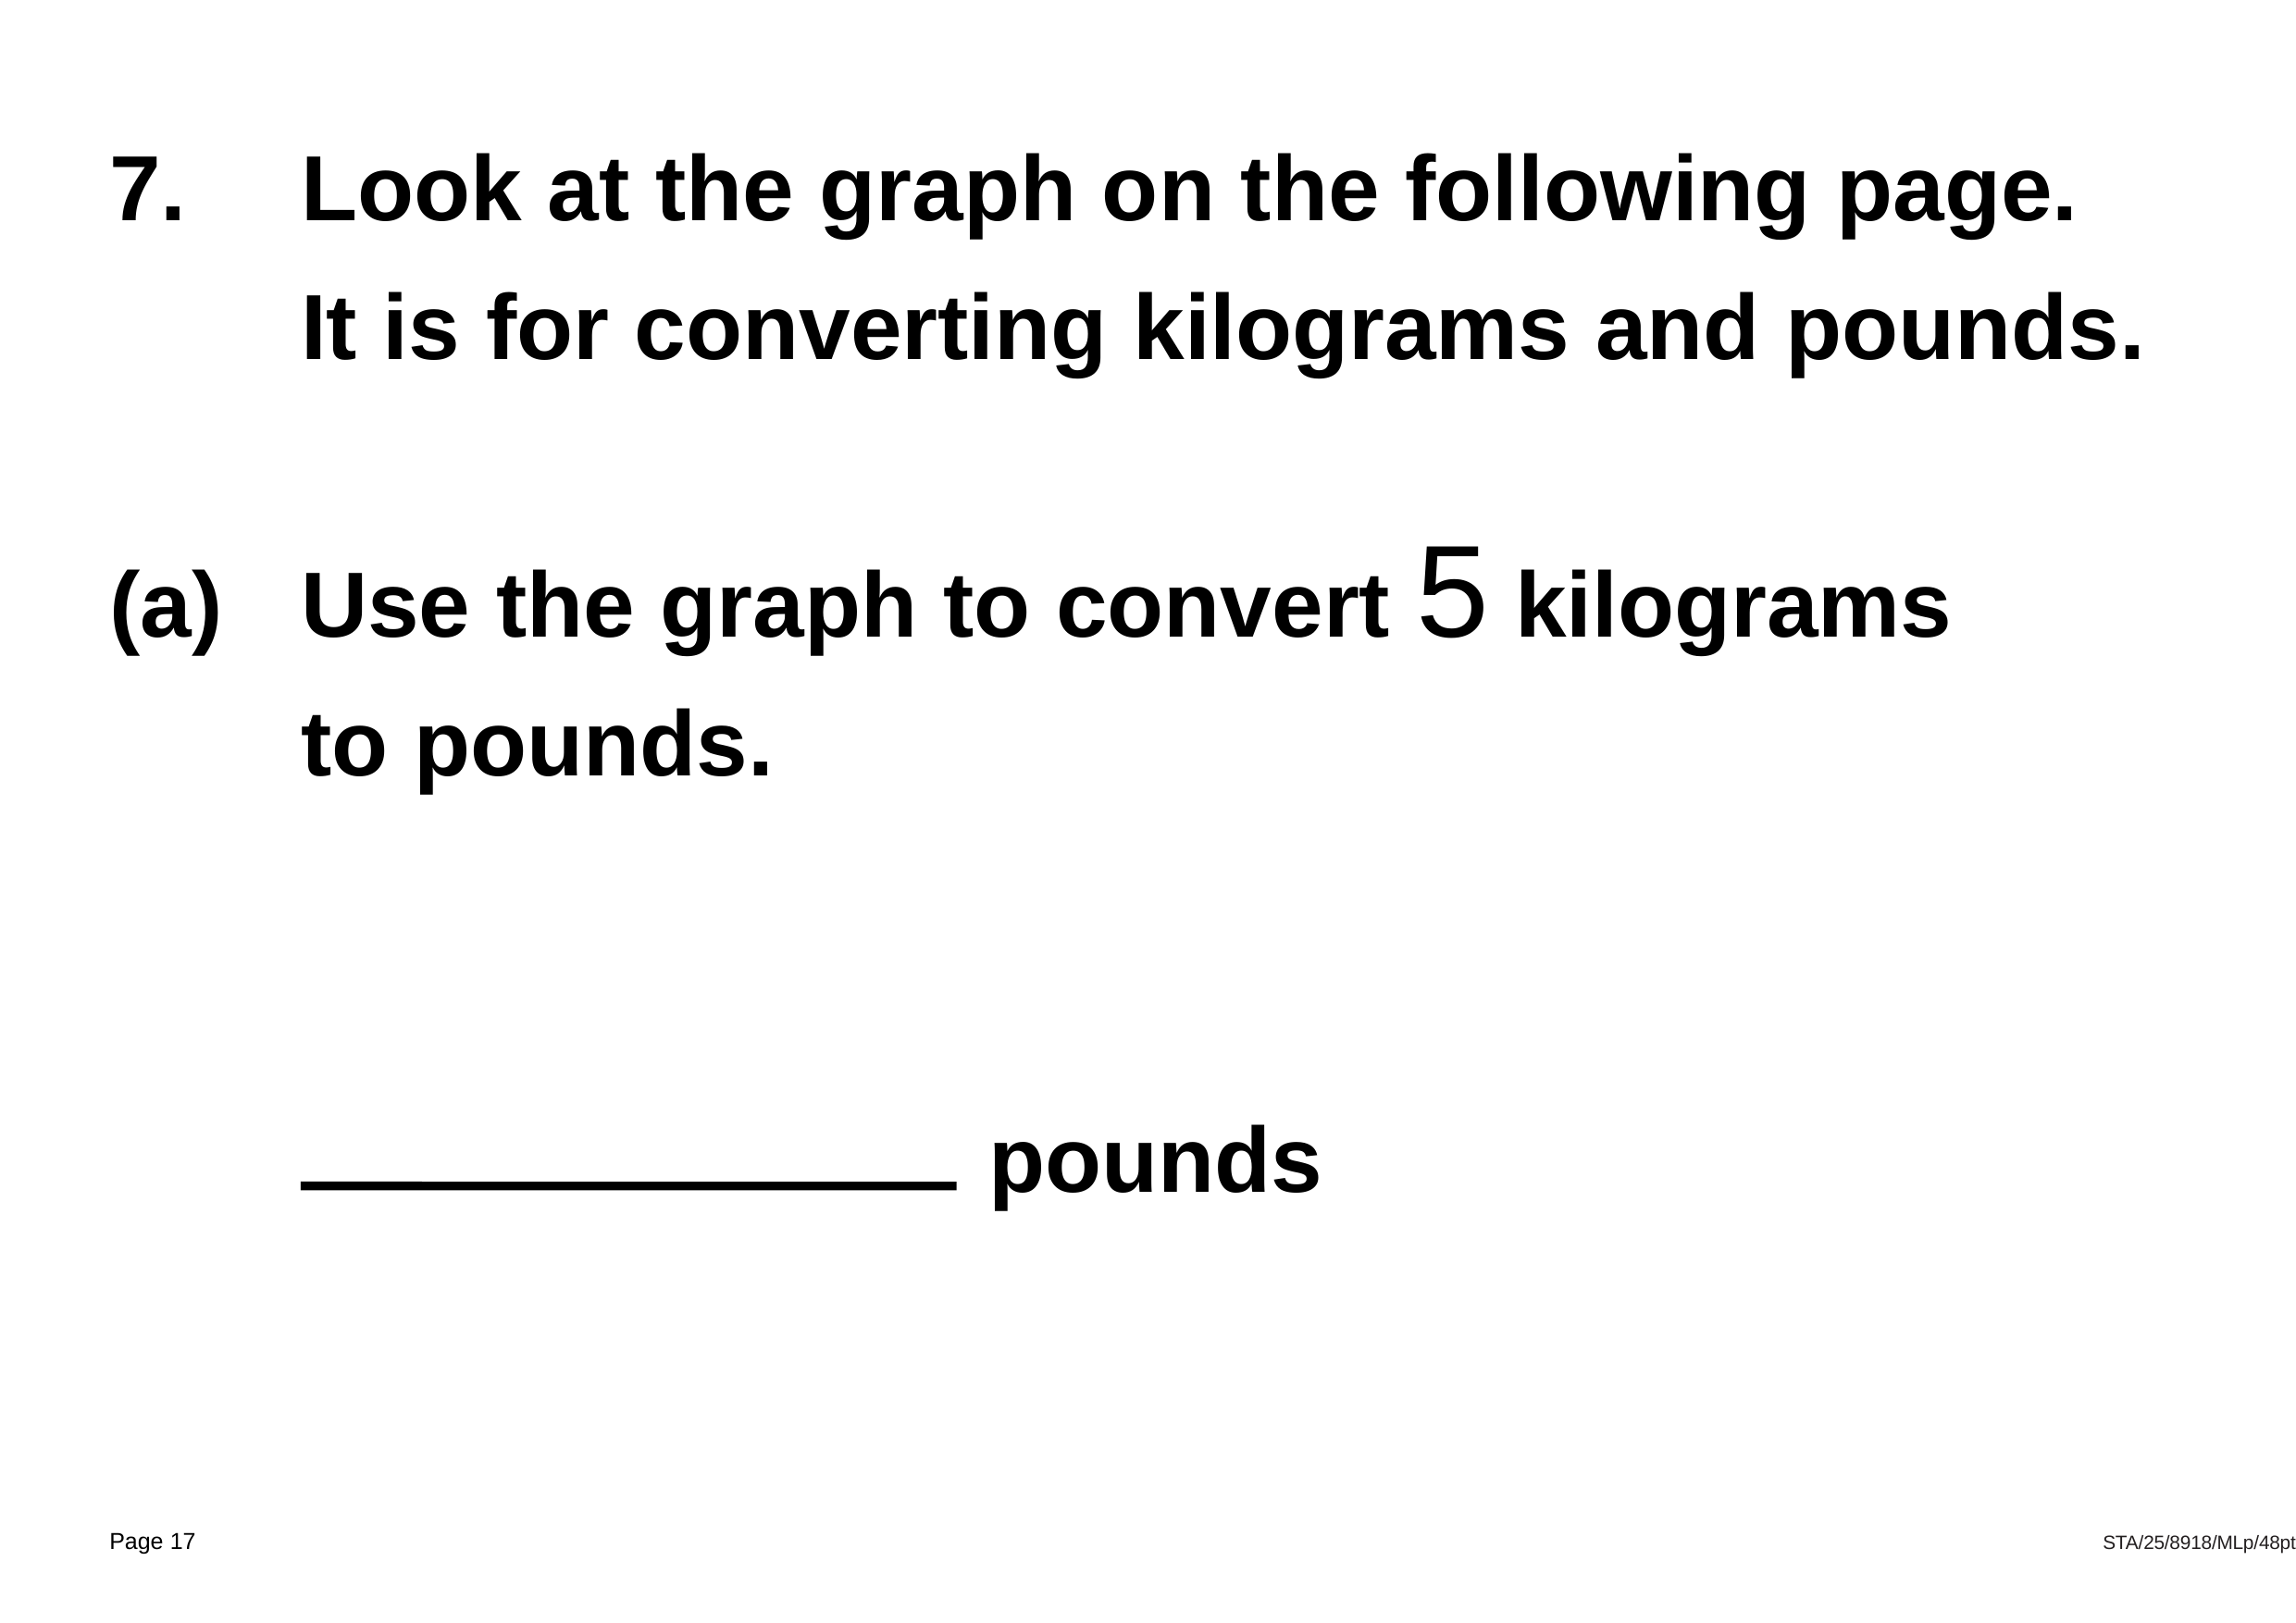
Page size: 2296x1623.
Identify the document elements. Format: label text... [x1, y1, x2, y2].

list Use the graph to convert 5 kilograms to pounds. [109, 526, 2186, 803]
text pounds [109, 942, 2186, 1220]
text Look at the graph on the following page. [109, 109, 2186, 248]
text It is for converting kilograms and pounds. [301, 248, 2186, 387]
